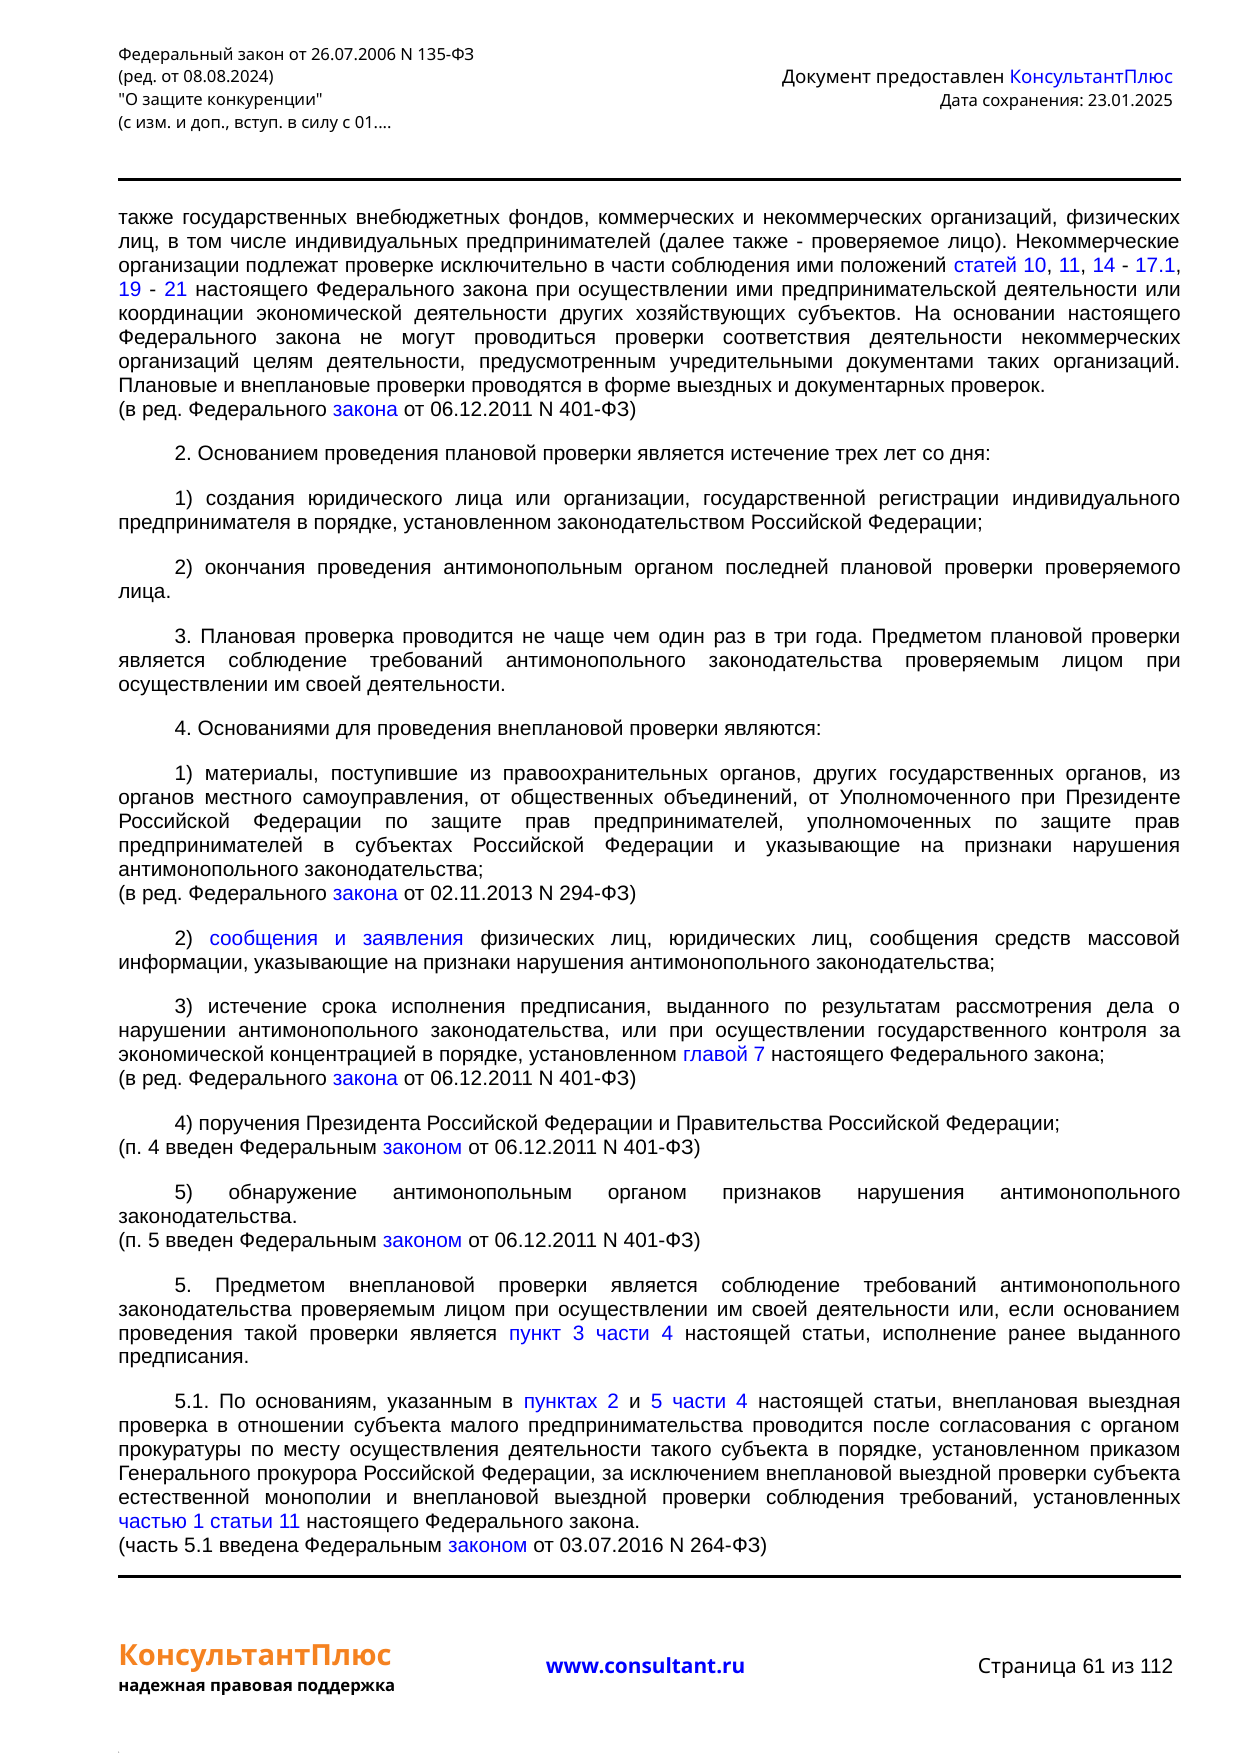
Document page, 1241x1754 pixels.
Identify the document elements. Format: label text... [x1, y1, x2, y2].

text 2) окончания проведения антимонопольным органом последней плановой проверки проверяемого лица. [118, 555, 1181, 603]
text 5) обнаружение антимонопольным органом признаков нарушения антимонопольного законодательства. [118, 1180, 1181, 1228]
text (в ред. Федерального закона от 02.11.2013 N 294-ФЗ) [118, 881, 1181, 905]
text 2. Основанием проведения плановой проверки является истечение трех лет со дня: [118, 441, 1181, 465]
text 3. Плановая проверка проводится не чаще чем один раз в три года. Предметом плановой проверки является соблюдение требований антимонопольного законодательства проверяемым лицом при осуществлении им своей деятельности. [118, 623, 1181, 695]
text 3) истечение срока исполнения предписания, выданного по результатам рассмотрения дела о нарушении антимонопольного законодательства, или при осуществлении государственного контроля за экономической концентрацией в порядке, установленном главой 7 настоящего Федерального закона; [118, 994, 1181, 1066]
text 5. Предметом внеплановой проверки является соблюдение требований антимонопольного законодательства проверяемым лицом при осуществлении им своей деятельности или, если основанием проведения такой проверки является пункт 3 части 4 настоящей статьи, исполнение ранее выданного предписания. [118, 1272, 1181, 1368]
text 4. Основаниями для проведения внеплановой проверки являются: [118, 716, 1181, 740]
text 4) поручения Президента Российской Федерации и Правительства Российской Федерации; [118, 1111, 1181, 1135]
text (п. 4 введен Федеральным законом от 06.12.2011 N 401-ФЗ) [118, 1135, 1181, 1159]
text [118, 205, 1181, 396]
text 1) материалы, поступившие из правоохранительных органов, других государственных органов, из органов местного самоуправления, от общественных объединений, от Уполномоченного при Президенте Российской Федерации по защите прав предпринимателей, уполномоченных по защите прав предпринимателей в субъектах Российской Федерации и указывающие на признаки нарушения антимонопольного законодательства; [118, 761, 1181, 881]
text 5.1. По основаниям, указанным в пунктах 2 и 5 части 4 настоящей статьи, внеплановая выездная проверка в отношении субъекта малого предпринимательства проводится после согласования с органом прокуратуры по месту осуществления деятельности такого субъекта в порядке, установленном приказом Генерального прокурора Российской Федерации, за исключением внеплановой выездной проверки субъекта естественной монополии и внеплановой выездной проверки соблюдения требований, установленных частью 1 статьи 11 настоящего Федерального закона. [118, 1389, 1181, 1533]
text 2) сообщения и заявления физических лиц, юридических лиц, сообщения средств массовой информации, указывающие на признаки нарушения антимонопольного законодательства; [118, 926, 1181, 973]
text (в ред. Федерального закона от 06.12.2011 N 401-ФЗ) [118, 1066, 1181, 1090]
text (в ред. Федерального закона от 06.12.2011 N 401-ФЗ) [118, 396, 1181, 420]
text (п. 5 введен Федеральным законом от 06.12.2011 N 401-ФЗ) [118, 1228, 1181, 1252]
text 1) создания юридического лица или организации, государственной регистрации индивидуального предпринимателя в порядке, установленном законодательством Российской Федерации; [118, 486, 1181, 534]
text (часть 5.1 введена Федеральным законом от 03.07.2016 N 264-ФЗ) [118, 1533, 1181, 1557]
